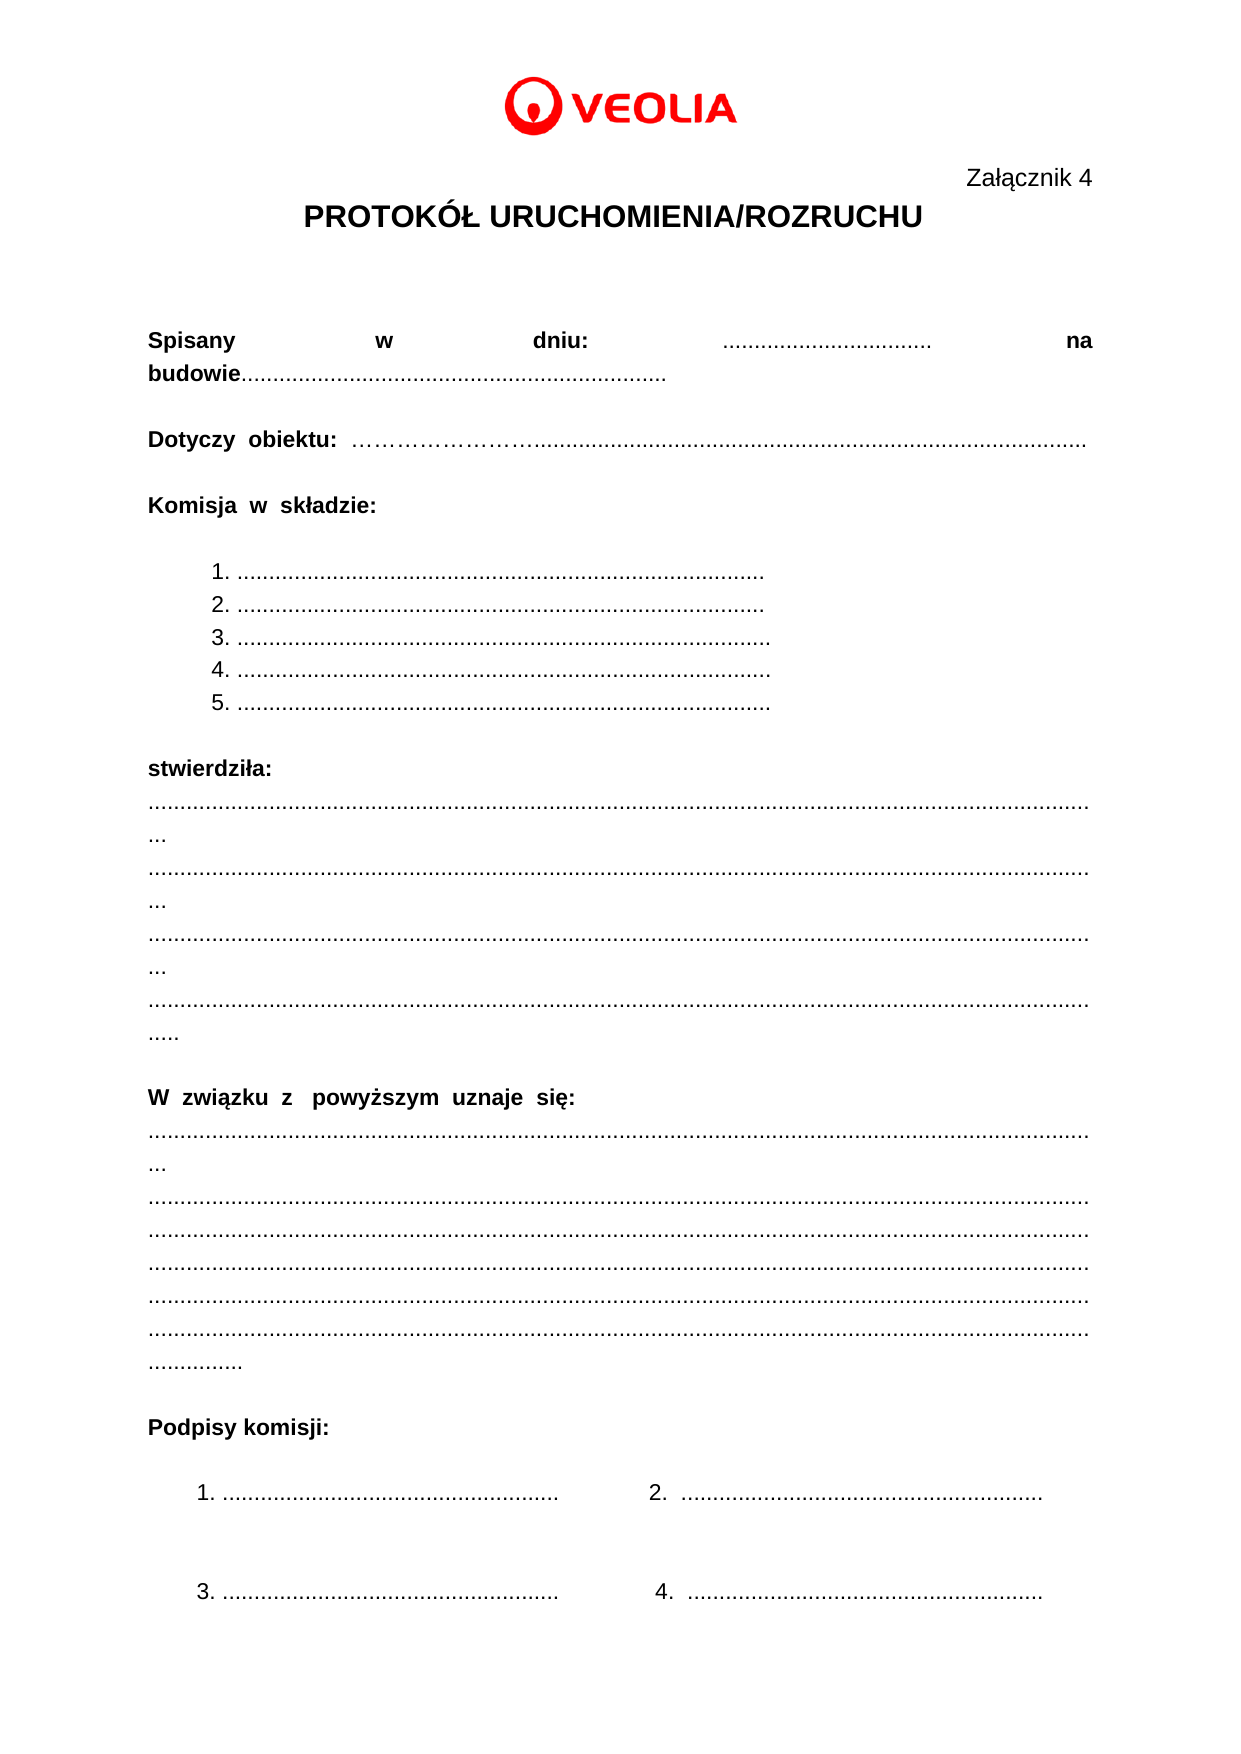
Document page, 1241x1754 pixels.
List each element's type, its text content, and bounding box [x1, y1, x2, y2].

text 1. ..................................................... 2. ......................................................... [148, 1479, 1093, 1506]
text Spisany w dniu: ................................. na budowie................................................................... [148, 327, 1093, 386]
text PROTOKÓŁ URUCHOMIENIA/ROZRUCHU [148, 198, 1093, 234]
text 1. ................................................................................... [148, 558, 1093, 584]
text ................................................................................................................................................................................................................................................................................................................................................................................................................................................................................................................................................................................................................................................................................................................................................................................... [148, 1183, 1093, 1374]
text stwierdziła: [148, 755, 1093, 781]
text Komisja w składzie: [148, 492, 1093, 518]
text ....................................................................................................................................................... [148, 920, 1093, 979]
text 4. .................................................................................... [148, 656, 1093, 683]
text ....................................................................................................................................................... [148, 1117, 1093, 1176]
text W związku z powyższym uznaje się: [148, 1084, 1093, 1111]
text Załącznik 4 [148, 163, 1093, 191]
text 3. ..................................................... 4. ........................................................ [148, 1578, 1093, 1604]
text 3. .................................................................................... [148, 623, 1093, 650]
text 2. ................................................................................... [148, 591, 1093, 617]
text Podpisy komisji: [148, 1413, 1093, 1440]
picture [501, 73, 739, 137]
text ....................................................................................................................................................... [148, 788, 1093, 847]
text ......................................................................................................................................................... [148, 986, 1093, 1045]
text 5. .................................................................................... [148, 689, 1093, 716]
text Dotyczy obiektu: ……………………....................................................................................... [148, 426, 1093, 452]
text ....................................................................................................................................................... [148, 854, 1093, 913]
